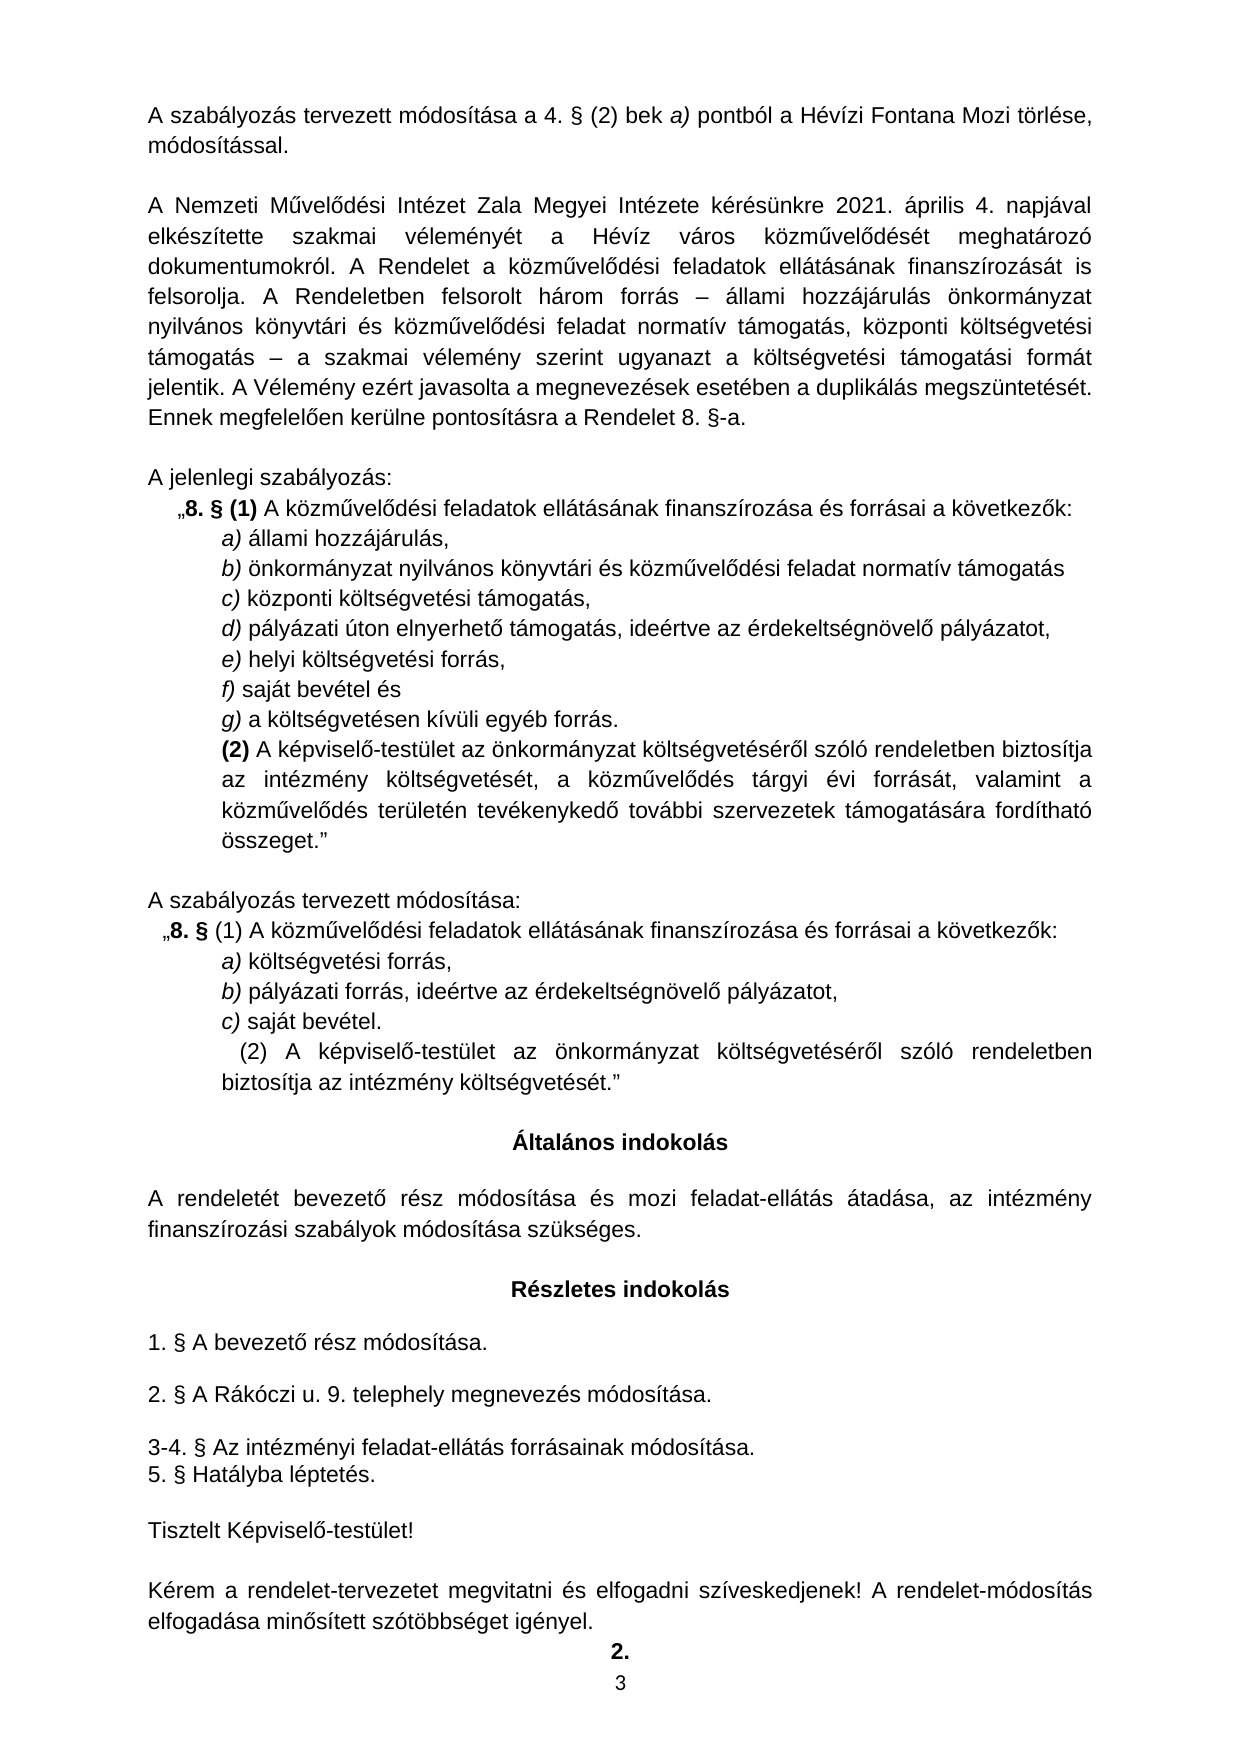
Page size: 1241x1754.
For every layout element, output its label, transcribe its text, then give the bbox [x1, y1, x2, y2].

text a) költségvetési forrás, [221, 948, 1093, 974]
text d) pályázati úton elnyerhető támogatás, ideértve az érdekeltségnövelő pályázatot, [221, 615, 1093, 642]
text 2. § A Rákóczi u. 9. telephely megnevezés módosítása. [148, 1381, 1093, 1408]
text b) pályázati forrás, ideértve az érdekeltségnövelő pályázatot, [221, 978, 1093, 1004]
text A szabályozás tervezett módosítása a 4. § (2) bek a) pontból a Hévízi Fontana Mozi törlése, módosítással. [148, 102, 1093, 158]
text (2) A képviselő-testület az önkormányzat költségvetéséről szóló rendeletben biztosítja az intézmény költségvetését.” [221, 1038, 1093, 1095]
text 3-4. § Az intézményi feladat-ellátás forrásainak módosítása. [148, 1434, 1093, 1461]
text Kérem a rendelet-tervezetet megvitatni és elfogadni szíveskedjenek! A rendelet-módosítás elfogadása minősített szótöbbséget igényel. [148, 1577, 1093, 1634]
text Tisztelt Képviselő-testület! [148, 1517, 1093, 1543]
text b) önkormányzat nyilvános könyvtári és közművelődési feladat normatív támogatás [221, 555, 1093, 581]
text „8. § (1) A közművelődési feladatok ellátásának finanszírozása és forrásai a következők: [162, 917, 1093, 944]
text 2. [148, 1638, 1093, 1664]
text g) a költségvetésen kívüli egyéb forrás. [221, 706, 1093, 732]
text A szabályozás tervezett módosítása: [148, 887, 1093, 913]
text c) központi költségvetési támogatás, [221, 585, 1093, 611]
text „8. § (1) A közművelődési feladatok ellátásának finanszírozása és forrásai a következők: [177, 494, 1093, 521]
text 1. § A bevezető rész módosítása. [148, 1329, 1093, 1355]
text A jelenlegi szabályozás: [148, 464, 1093, 491]
text Részletes indokolás [148, 1276, 1093, 1302]
text c) saját bevétel. [221, 1008, 1093, 1034]
text A Nemzeti Művelődési Intézet Zala Megyei Intézete kérésünkre 2021. április 4. napjával elkészítette szakmai véleményét a Hévíz város közművelődését meghatározó dokumentumokról. A Rendelet a közművelődési feladatok ellátásának finanszírozását is felsorolja. A Rendeletben felsorolt három forrás – állami hozzájárulás önkormányzat nyilvános könyvtári és közművelődési feladat normatív támogatás, központi költségvetési támogatás – a szakmai vélemény szerint ugyanazt a költségvetési támogatási formát jelentik. A Vélemény ezért javasolta a megnevezések esetében a duplikálás megszüntetését. Ennek megfelelően kerülne pontosításra a Rendelet 8. §-a. [148, 192, 1093, 430]
text (2) A képviselő-testület az önkormányzat költségvetéséről szóló rendeletben biztosítja az intézmény költségvetését, a közművelődés tárgyi évi forrását, valamint a közművelődés területén tevékenykedő további szervezetek támogatására fordítható összeget.” [221, 736, 1093, 853]
text f) saját bevétel és [221, 676, 1093, 702]
text Általános indokolás [148, 1129, 1093, 1155]
text A rendeletét bevezető rész módosítása és mozi feladat-ellátás átadása, az intézmény finanszírozási szabályok módosítása szükséges. [148, 1185, 1093, 1242]
text a) állami hozzájárulás, [221, 525, 1093, 551]
text e) helyi költségvetési forrás, [221, 646, 1093, 672]
text 5. § Hatályba léptetés. [148, 1461, 1093, 1487]
